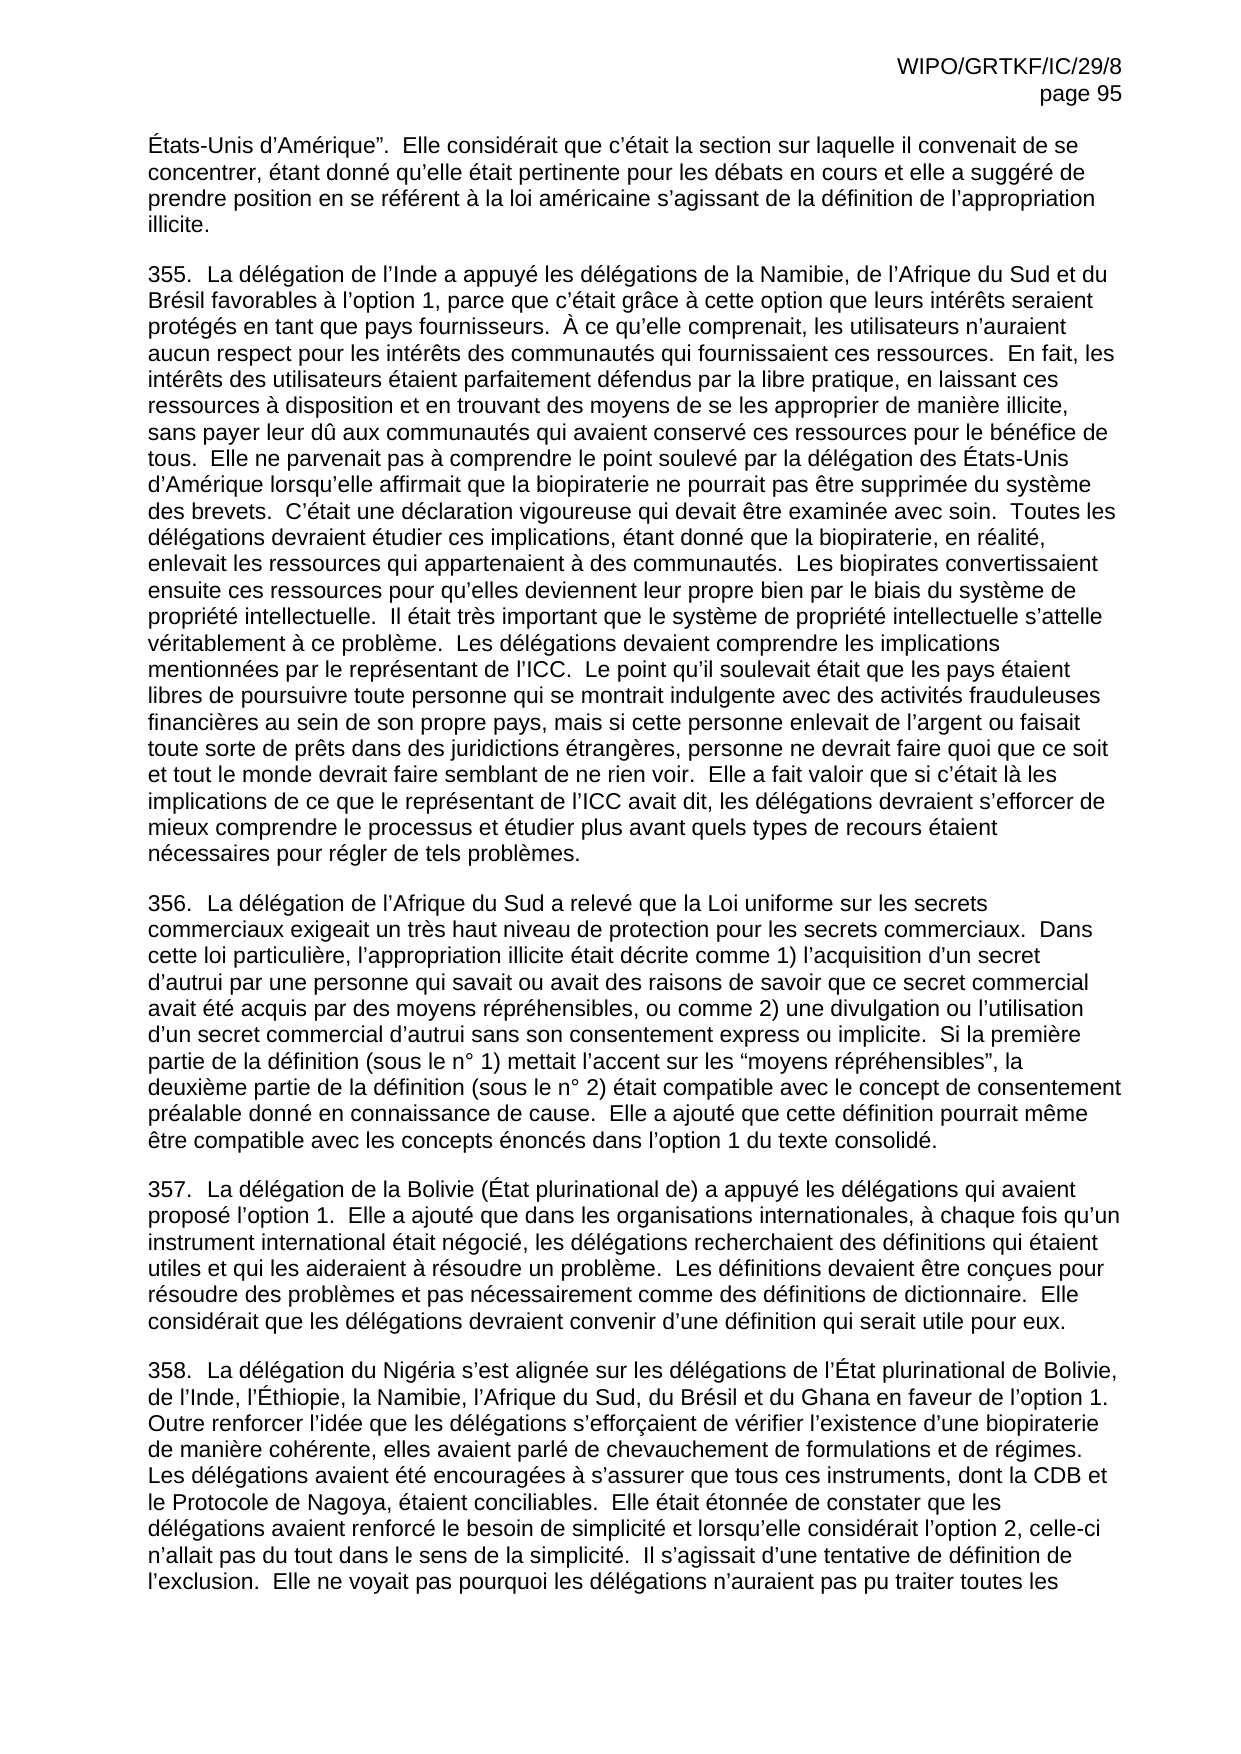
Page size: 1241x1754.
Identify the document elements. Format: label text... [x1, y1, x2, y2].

text La délégation de l’Afrique du Sud a relevé que la Loi uniforme sur les secrets commerciaux exigeait un très haut niveau de protection pour les secrets commerciaux. Dans cette loi particulière, l’appropriation illicite était décrite comme 1) l’acquisition d’un secret d’autrui par une personne qui savait ou avait des raisons de savoir que ce secret commercial avait été acquis par des moyens répréhensibles, ou comme 2) une divulgation ou l’utilisation d’un secret commercial d’autrui sans son consentement express ou implicite. Si la première partie de la définition (sous le n° 1) mettait l’accent sur les “moyens répréhensibles”, la deuxième partie de la définition (sous le n° 2) était compatible avec le concept de consentement préalable donné en connaissance de cause. Elle a ajouté que cette définition pourrait même être compatible avec les concepts énoncés dans l’option 1 du texte consolidé. [148, 889, 1122, 1153]
text La délégation de la Bolivie (État plurinational de) a appuyé les délégations qui avaient proposé l’option 1. Elle a ajouté que dans les organisations internationales, à chaque fois qu’un instrument international était négocié, les délégations recherchaient des définitions qui étaient utiles et qui les aideraient à résoudre un problème. Les définitions devaient être conçues pour résoudre des problèmes et pas nécessairement comme des définitions de dictionnaire. Elle considérait que les délégations devraient convenir d’une définition qui serait utile pour eux. [148, 1176, 1122, 1334]
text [148, 132, 1122, 238]
text La délégation de l’Inde a appuyé les délégations de la Namibie, de l’Afrique du Sud et du Brésil favorables à l’option 1, parce que c’était grâce à cette option que leurs intérêts seraient protégés en tant que pays fournisseurs. À ce qu’elle comprenait, les utilisateurs n’auraient aucun respect pour les intérêts des communautés qui fournissaient ces ressources. En fait, les intérêts des utilisateurs étaient parfaitement défendus par la libre pratique, en laissant ces ressources à disposition et en trouvant des moyens de se les approprier de manière illicite, sans payer leur dû aux communautés qui avaient conservé ces ressources pour le bénéfice de tous. Elle ne parvenait pas à comprendre le point soulevé par la délégation des États-Unis d’Amérique lorsqu’elle affirmait que la biopiraterie ne pourrait pas être supprimée du système des brevets. C’était une déclaration vigoureuse qui devait être examinée avec soin. Toutes les délégations devraient étudier ces implications, étant donné que la biopiraterie, en réalité, enlevait les ressources qui appartenaient à des communautés. Les biopirates convertissaient ensuite ces ressources pour qu’elles deviennent leur propre bien par le biais du système de propriété intellectuelle. Il était très important que le système de propriété intellectuelle s’attelle véritablement à ce problème. Les délégations devaient comprendre les implications mentionnées par le représentant de l’ICC. Le point qu’il soulevait était que les pays étaient libres de poursuivre toute personne qui se montrait indulgente avec des activités frauduleuses financières au sein de son propre pays, mais si cette personne enlevait de l’argent ou faisait toute sorte de prêts dans des juridictions étrangères, personne ne devrait faire quoi que ce soit et tout le monde devrait faire semblant de ne rien voir. Elle a fait valoir que si c’était là les implications de ce que le représentant de l’ICC avait dit, les délégations devraient s’efforcer de mieux comprendre le processus et étudier plus avant quels types de recours étaient nécessaires pour régler de tels problèmes. [148, 261, 1122, 867]
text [148, 1357, 1122, 1594]
